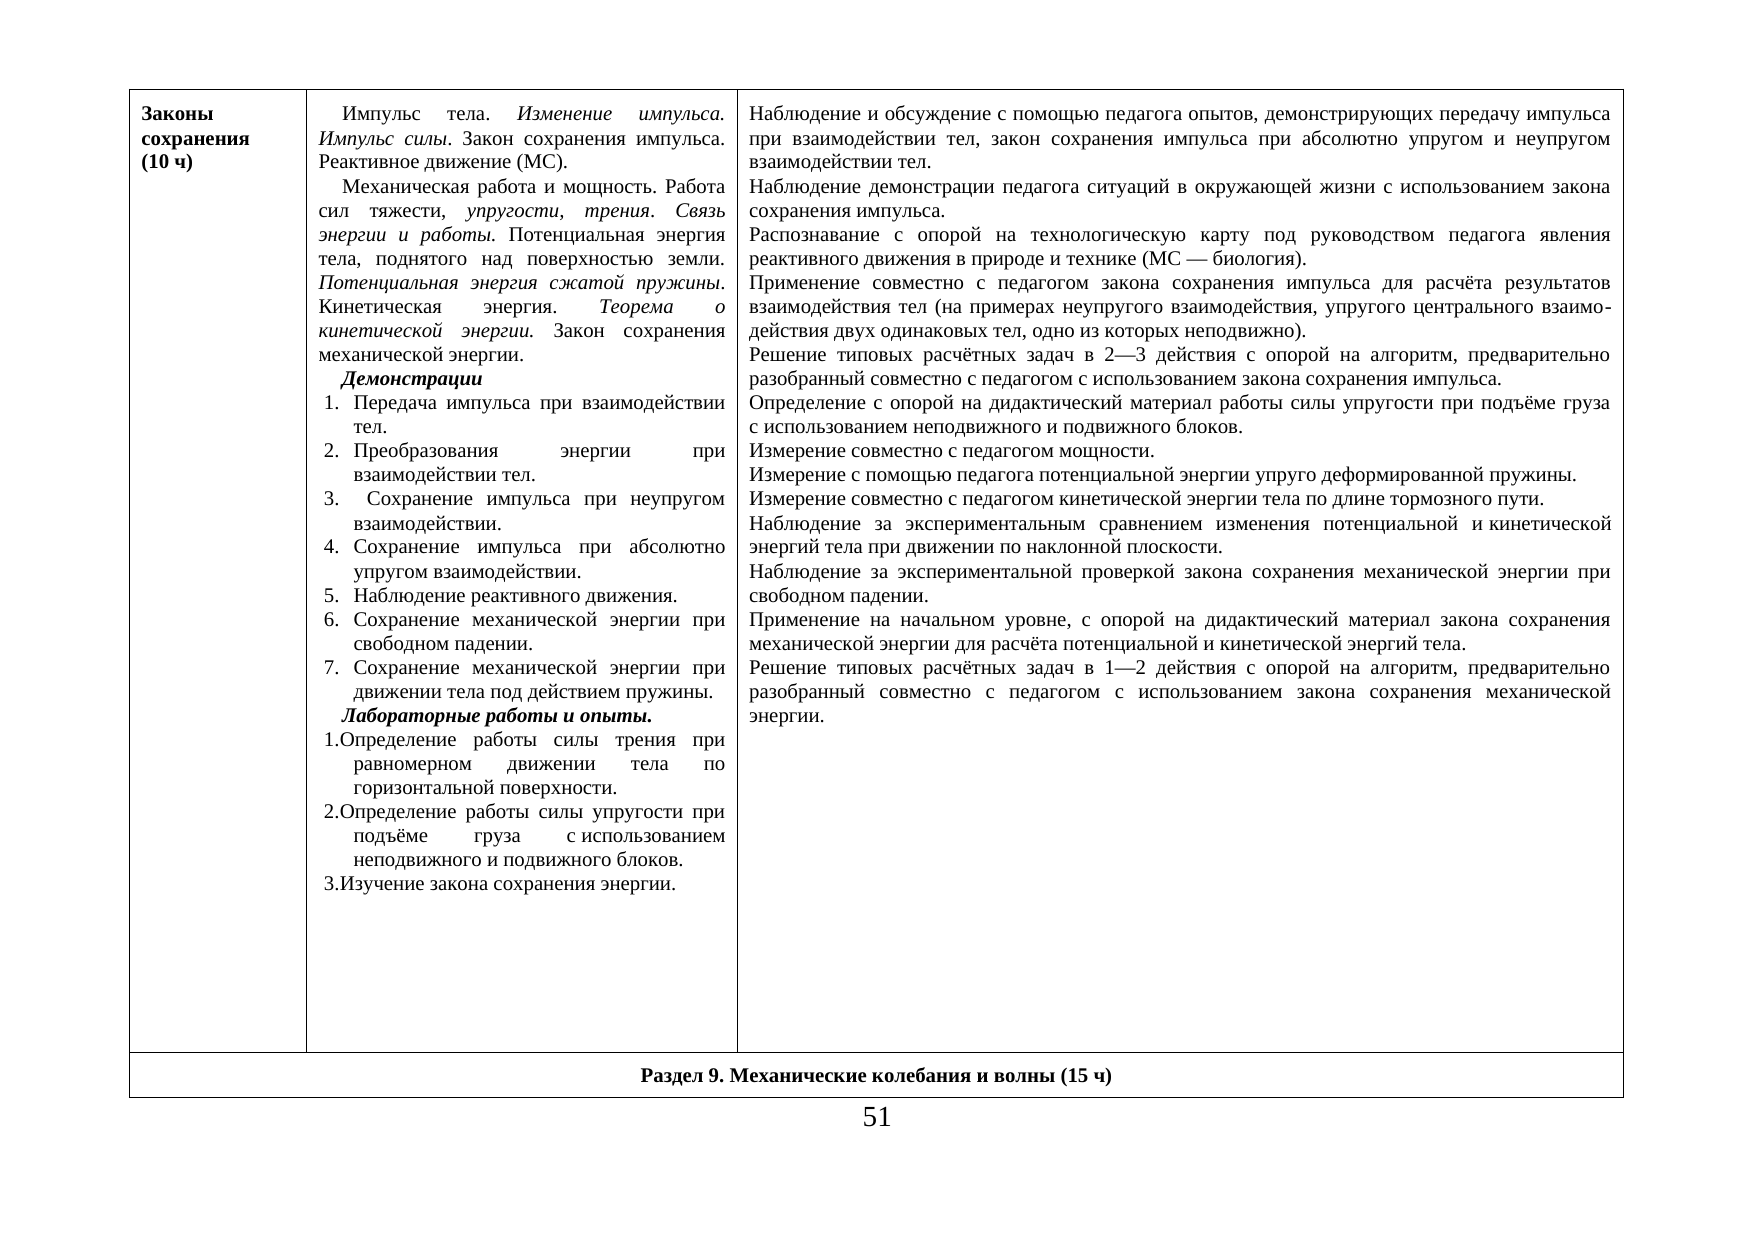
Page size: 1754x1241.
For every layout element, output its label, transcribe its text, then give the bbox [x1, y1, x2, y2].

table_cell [130, 1053, 1623, 1097]
table_cell Импульс тела. Изменение импульса. Импульс силы. Закон сохранения импульса. Реактивное движение (МС). Механическая работа и мощность. Работа сил тяжести, упругости, трения. Связь энергии и работы. Потенциальная энергия тела, поднятого над поверхностью земли. Потенциальная энергия сжатой пружины. Кинетическая энергия. Теорема о кинетической энергии. Закон сохранения механической энергии. Демонстрации Передача импульса при взаимодействии тел. Преобразования энергии при взаимодействии тел. Сохранение импульса при неупругом взаимодействии. Сохранение импульса при абсолютно упругом взаимодействии. Наблюдение реактивного движения. Сохранение механической энергии при свободном падении. Сохранение механической энергии при движении тела под действием пружины. Лабораторные работы и опыты. Определение работы силы трения при равномерном движении тела по горизонтальной поверхности. Определение работы силы упругости при подъёме груза с использованием неподвижного и подвижного блоков. Изучение закона сохранения энергии. [307, 90, 737, 1052]
table_cell Наблюдение и обсуждение с помощью педагога опытов, демонстрирующих передачу импульса при взаимодействии тел, закон сохранения импульса при абсолютно упругом и неупругом взаимодействии тел. Наблюдение демонстрации педагога ситуаций в окружающей жизни с использованием закона сохранения импульса. Распознавание с опорой на технологическую карту под руководством педагога явления реактивного движения в природе и технике (МС — биология). Применение совместно с педагогом закона сохранения импульса для расчёта результатов взаимодействия тел (на примерах неупругого взаимодействия, упругого центрального взаимо­действия двух одинаковых тел, одно из которых непод­вижно). Решение типовых расчётных задач в 2—3 действия с опорой на алгоритм, предварительно разобранный совместно с педагогом с использованием закона сохранения импульса. Определение с опорой на дидактический материал работы силы упругости при подъёме груза с использованием неподвижного и подвижного блоков. Измерение совместно с педагогом мощности. Измерение с помощью педагога потенциальной энергии упруго деформированной пружины. Измерение совместно с педагогом кинетической энергии тела по длине тормозного пути. Наблюдение за экспериментальным сравнением изменения потенциальной и кинетической энергий тела при движении по наклонной плоскости. Наблюдение за экспериментальной проверкой закона сохранения механической энергии при свободном падении. Применение на начальном уровне, с опорой на дидактический материал закона сохранения механической энергии для расчёта потенциальной и кинетической энергий тела. Решение типовых расчётных задач в 1—2 действия с опорой на алгоритм, предварительно разобранный совместно с педагогом с использованием закона сохранения механической энергии. [738, 90, 1623, 1052]
table_cell Законы сохранения (10 ч) [130, 90, 306, 1052]
